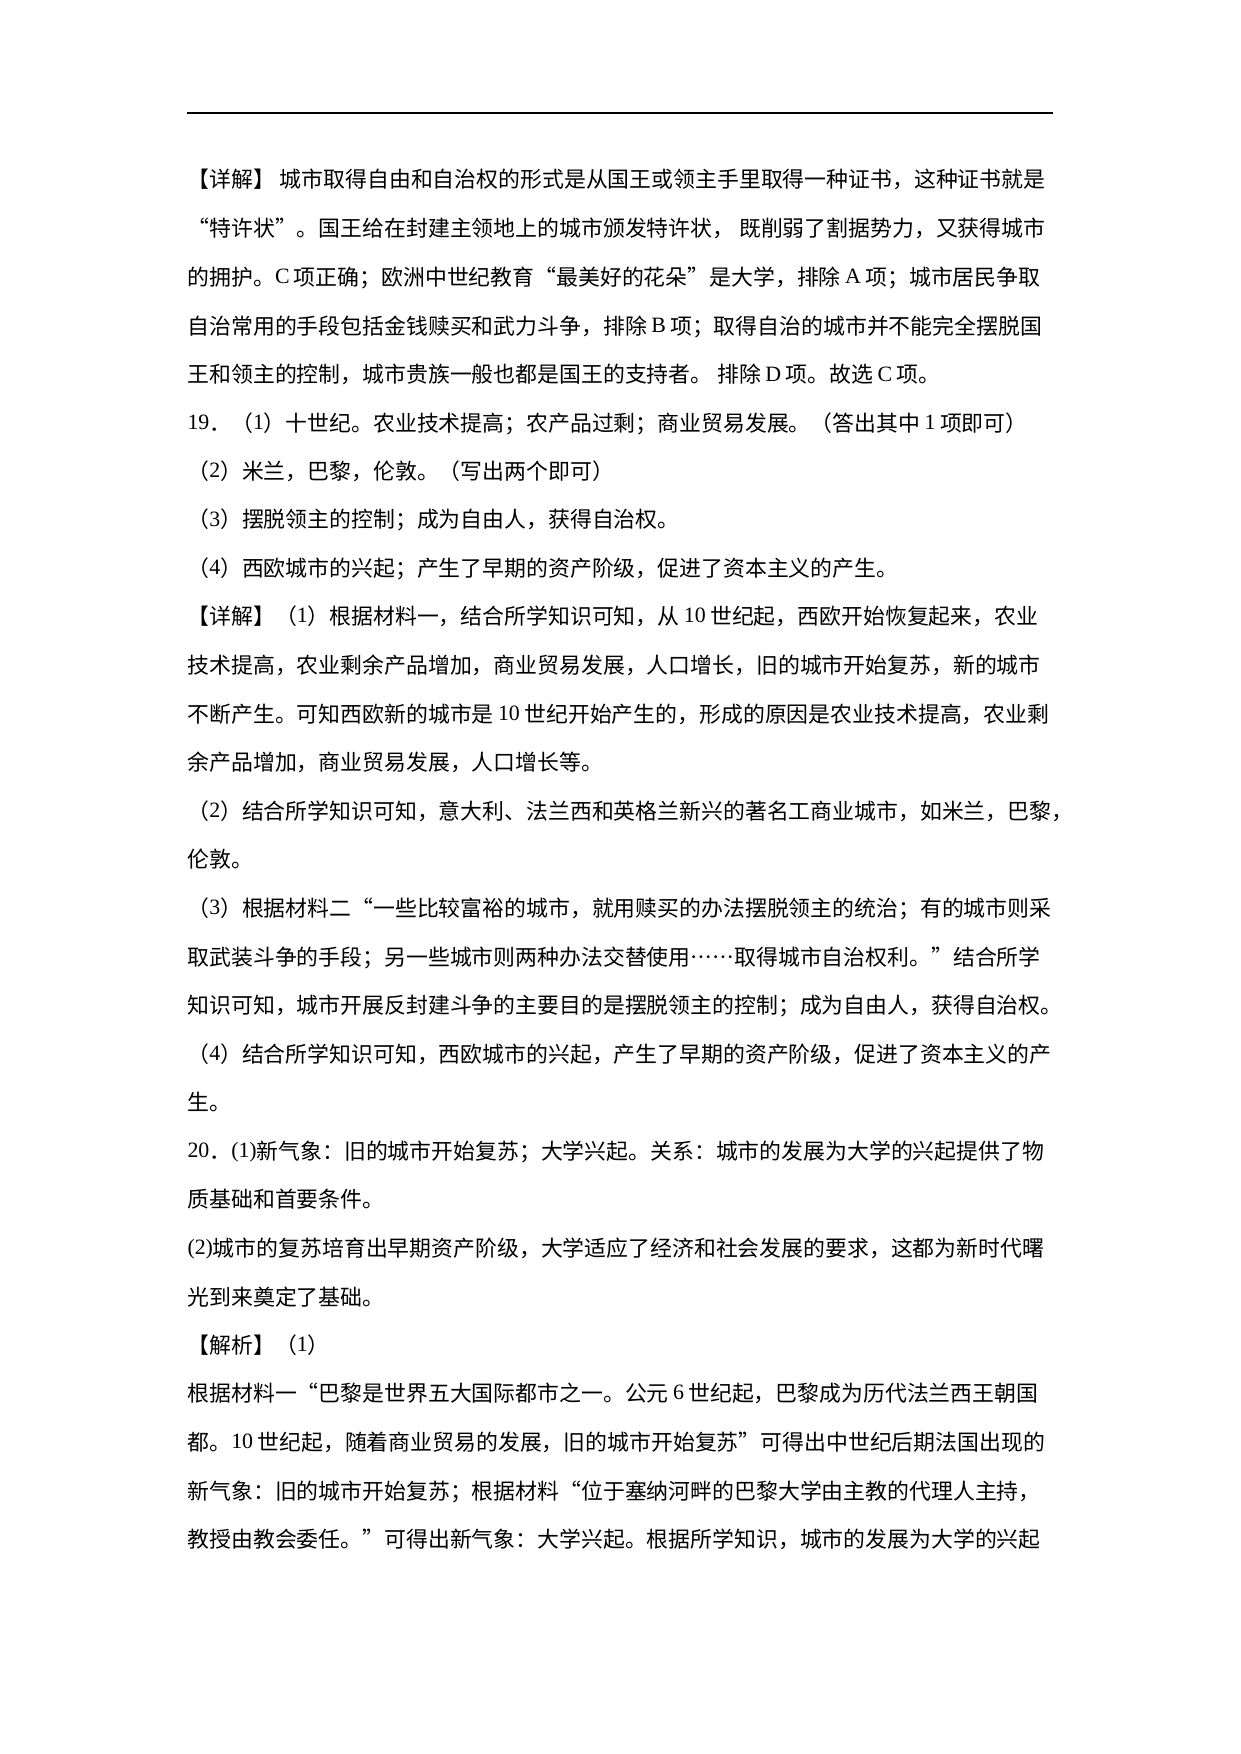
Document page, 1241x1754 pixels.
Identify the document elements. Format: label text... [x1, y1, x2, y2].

text (2)城市的复苏培育出早期资产阶级，大学适应了经济和社会发展的要求，这都为新时代曙光到来奠定了基础。 [187, 1230, 1053, 1312]
text （4）结合所学知识可知，西欧城市的兴起，产生了早期的资产阶级，促进了资本主义的产生。 [187, 1036, 1053, 1117]
text （2）结合所学知识可知，意大利、法兰西和英格兰新兴的著名工商业城市，如米兰，巴黎，伦敦。 [187, 793, 1053, 874]
text 20．(1)新气象：旧的城市开始复苏；大学兴起。关系：城市的发展为大学的兴起提供了物质基础和首要条件。 [187, 1133, 1053, 1214]
text （4）西欧城市的兴起；产生了早期的资产阶级，促进了资本主义的产生。 [187, 550, 1053, 583]
text 【解析】（1） [187, 1327, 1053, 1360]
text 19．（1）十世纪。农业技术提高；农产品过剩；商业贸易发展。（答出其中1项即可） [187, 405, 1053, 438]
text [187, 1376, 1053, 1554]
text 【详解】（1）根据材料一，结合所学知识可知，从10世纪起，西欧开始恢复起来，农业技术提高，农业剩余产品增加，商业贸易发展，人口增长，旧的城市开始复苏，新的城市不断产生。可知西欧新的城市是10世纪开始产生的，形成的原因是农业技术提高，农业剩余产品增加，商业贸易发展，人口增长等。 [187, 599, 1053, 777]
text （2）米兰，巴黎，伦敦。（写出两个即可） [187, 454, 1053, 486]
text （3）摆脱领主的控制；成为自由人，获得自治权。 [187, 502, 1053, 534]
text （3）根据材料二“一些比较富裕的城市，就用赎买的办法摆脱领主的统治；有的城市则采取武装斗争的手段；另一些城市则两种办法交替使用……取得城市自治权利。”结合所学知识可知，城市开展反封建斗争的主要目的是摆脱领主的控制；成为自由人，获得自治权。 [187, 890, 1053, 1020]
text 【详解】 城市取得自由和自治权的形式是从国王或领主手里取得一种证书，这种证书就是“特许状”。国王给在封建主领地上的城市颁发特许状， 既削弱了割据势力，又获得城市的拥护。C项正确；欧洲中世纪教育“最美好的花朵”是大学，排除A项；城市居民争取自治常用的手段包括金钱赎买和武力斗争，排除B项；取得自治的城市并不能完全摆脱国王和领主的控制，城市贵族一般也都是国王的支持者。 排除D项。故选C项。 [187, 162, 1053, 389]
